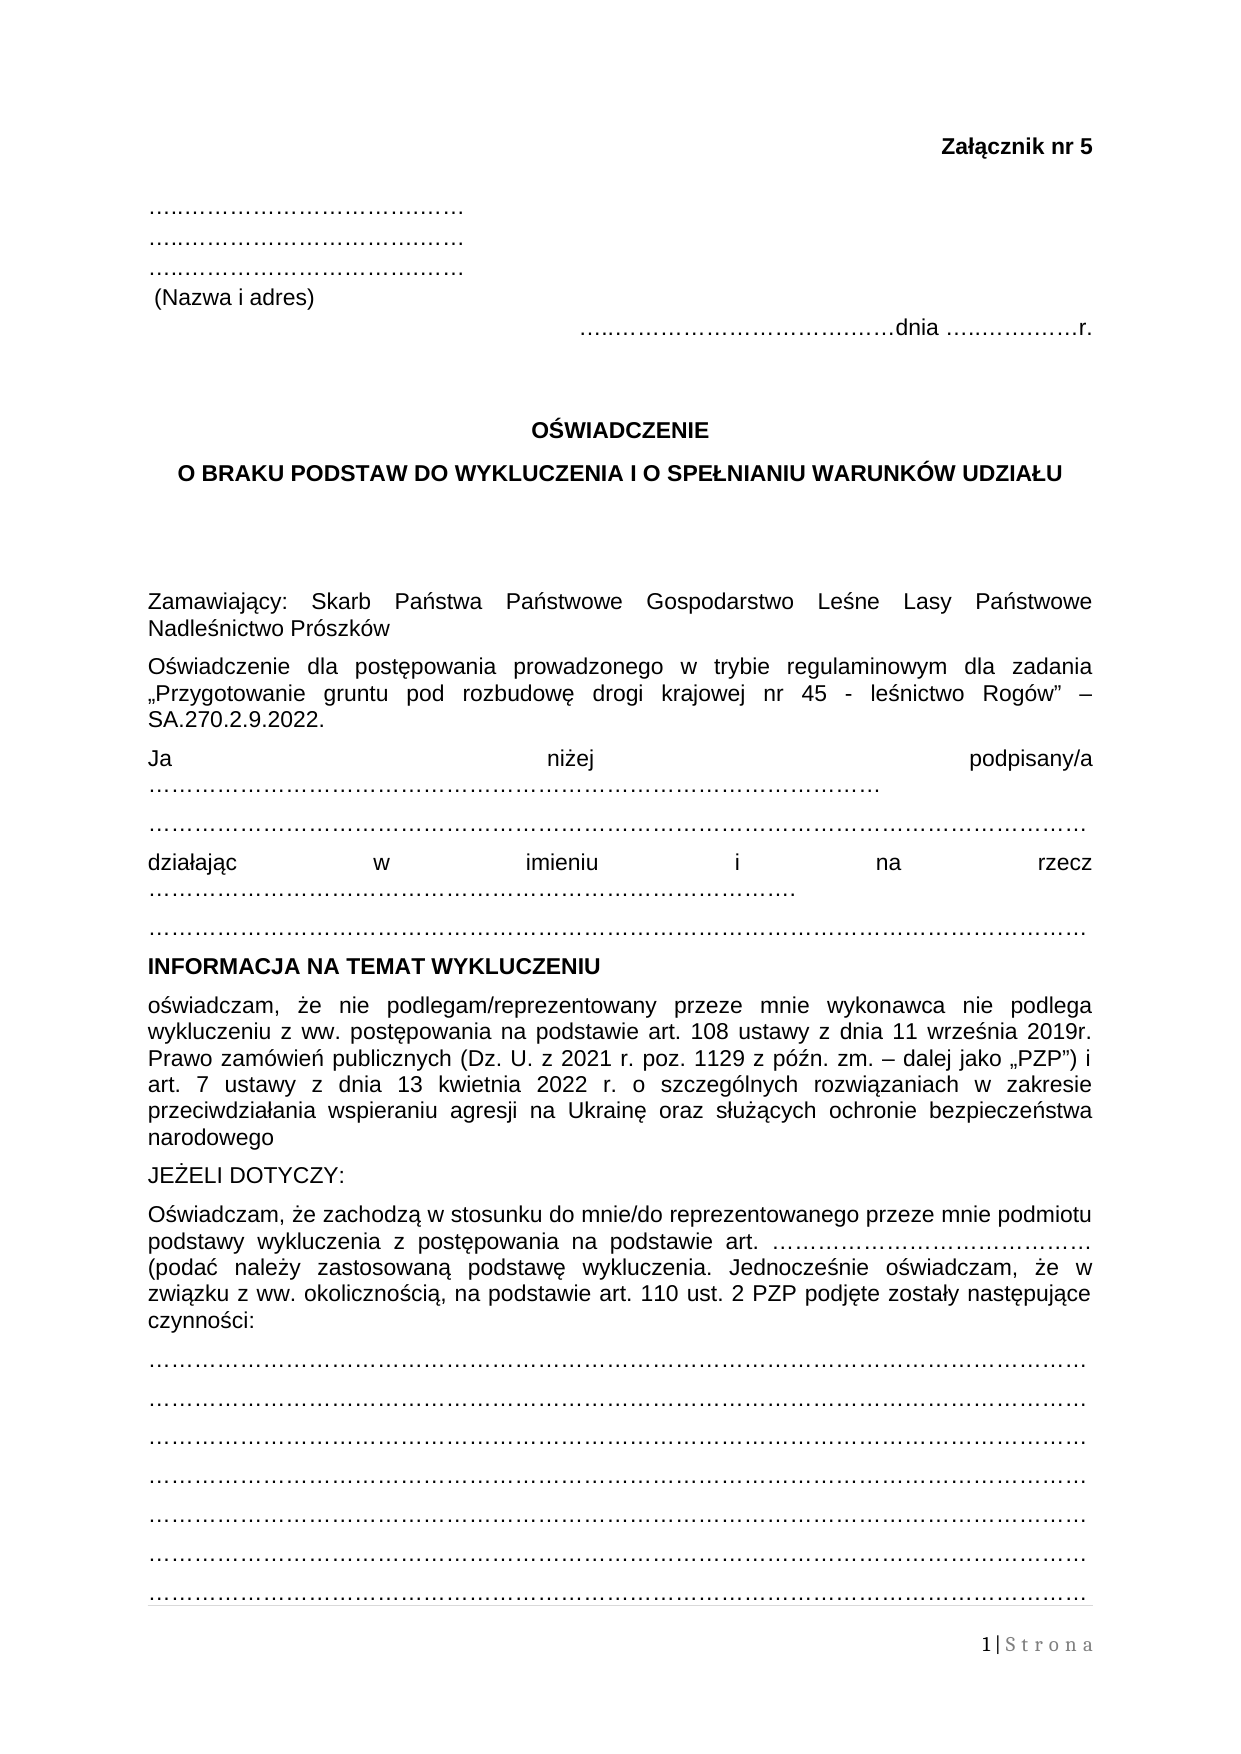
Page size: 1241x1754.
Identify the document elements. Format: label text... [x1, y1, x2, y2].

text O BRAKU PODSTAW DO WYKLUCZENIA I O SPEŁNIANIU WARUNKÓW UDZIAŁU [148, 460, 1093, 486]
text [148, 1579, 1093, 1605]
text Ja niżej podpisany/a …………………………………………………………………………………… [148, 745, 1093, 798]
text JEŻELI DOTYCZY: [148, 1162, 1093, 1189]
text …..………………………….……dnia …..…….……r. [148, 314, 1093, 341]
text Oświadczenie dla postępowania prowadzonego w trybie regulaminowym dla zadania „Przygotowanie gruntu pod rozbudowę drogi krajowej nr 45 - leśnictwo Rogów” – SA.270.2.9.2022. [148, 653, 1093, 732]
text (Nazwa i adres) [148, 284, 1093, 310]
text oświadczam, że nie podlegam/reprezentowany przeze mnie wykonawca nie podlega wykluczeniu z ww. postępowania na podstawie art. 108 ustawy z dnia 11 września 2019r. Prawo zamówień publicznych (Dz. U. z 2021 r. poz. 1129 z późn. zm. – dalej jako „PZP”) i art. 7 ustawy z dnia 13 kwietnia 2022 r. o szczególnych rozwiązaniach w zakresie przeciwdziałania wspieraniu agresji na Ukrainę oraz służących ochronie bezpieczeństwa narodowego [148, 992, 1093, 1150]
text …………………………………………………………………………………………………………… [148, 1423, 1093, 1450]
text …………………………………………………………………………………………………………… [148, 914, 1093, 941]
text …..………………………….…… [148, 193, 1093, 220]
text Zamawiający: Skarb Państwa Państwowe Gospodarstwo Leśne Lasy Państwowe Nadleśnictwo Prószków [148, 588, 1093, 641]
text …..………………………….…… [148, 223, 1093, 250]
text OŚWIADCZENIE [148, 417, 1093, 444]
text …………………………………………………………………………………………………………… [148, 1346, 1093, 1372]
text INFORMACJA NA TEMAT WYKLUCZENIU [148, 953, 1093, 979]
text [148, 1501, 1093, 1527]
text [148, 1540, 1093, 1566]
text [148, 1462, 1093, 1488]
text …………………………………………………………………………………………………………… [148, 1384, 1093, 1411]
text Załącznik nr 5 [148, 133, 1093, 159]
text …………………………………………………………………………………………………………… [148, 810, 1093, 836]
text …..………………………….…… [148, 254, 1093, 280]
text działając w imieniu i na rzecz …………………………………………………………………………. [148, 849, 1093, 902]
text Oświadczam, że zachodzą w stosunku do mnie/do reprezentowanego przeze mnie podmiotu podstawy wykluczenia z postępowania na podstawie art. …………………………………… (podać należy zastosowaną podstawę wykluczenia. Jednocześnie oświadczam, że w związku z ww. okolicznością, na podstawie art. 110 ust. 2 PZP podjęte zostały następujące czynności: [148, 1201, 1093, 1333]
